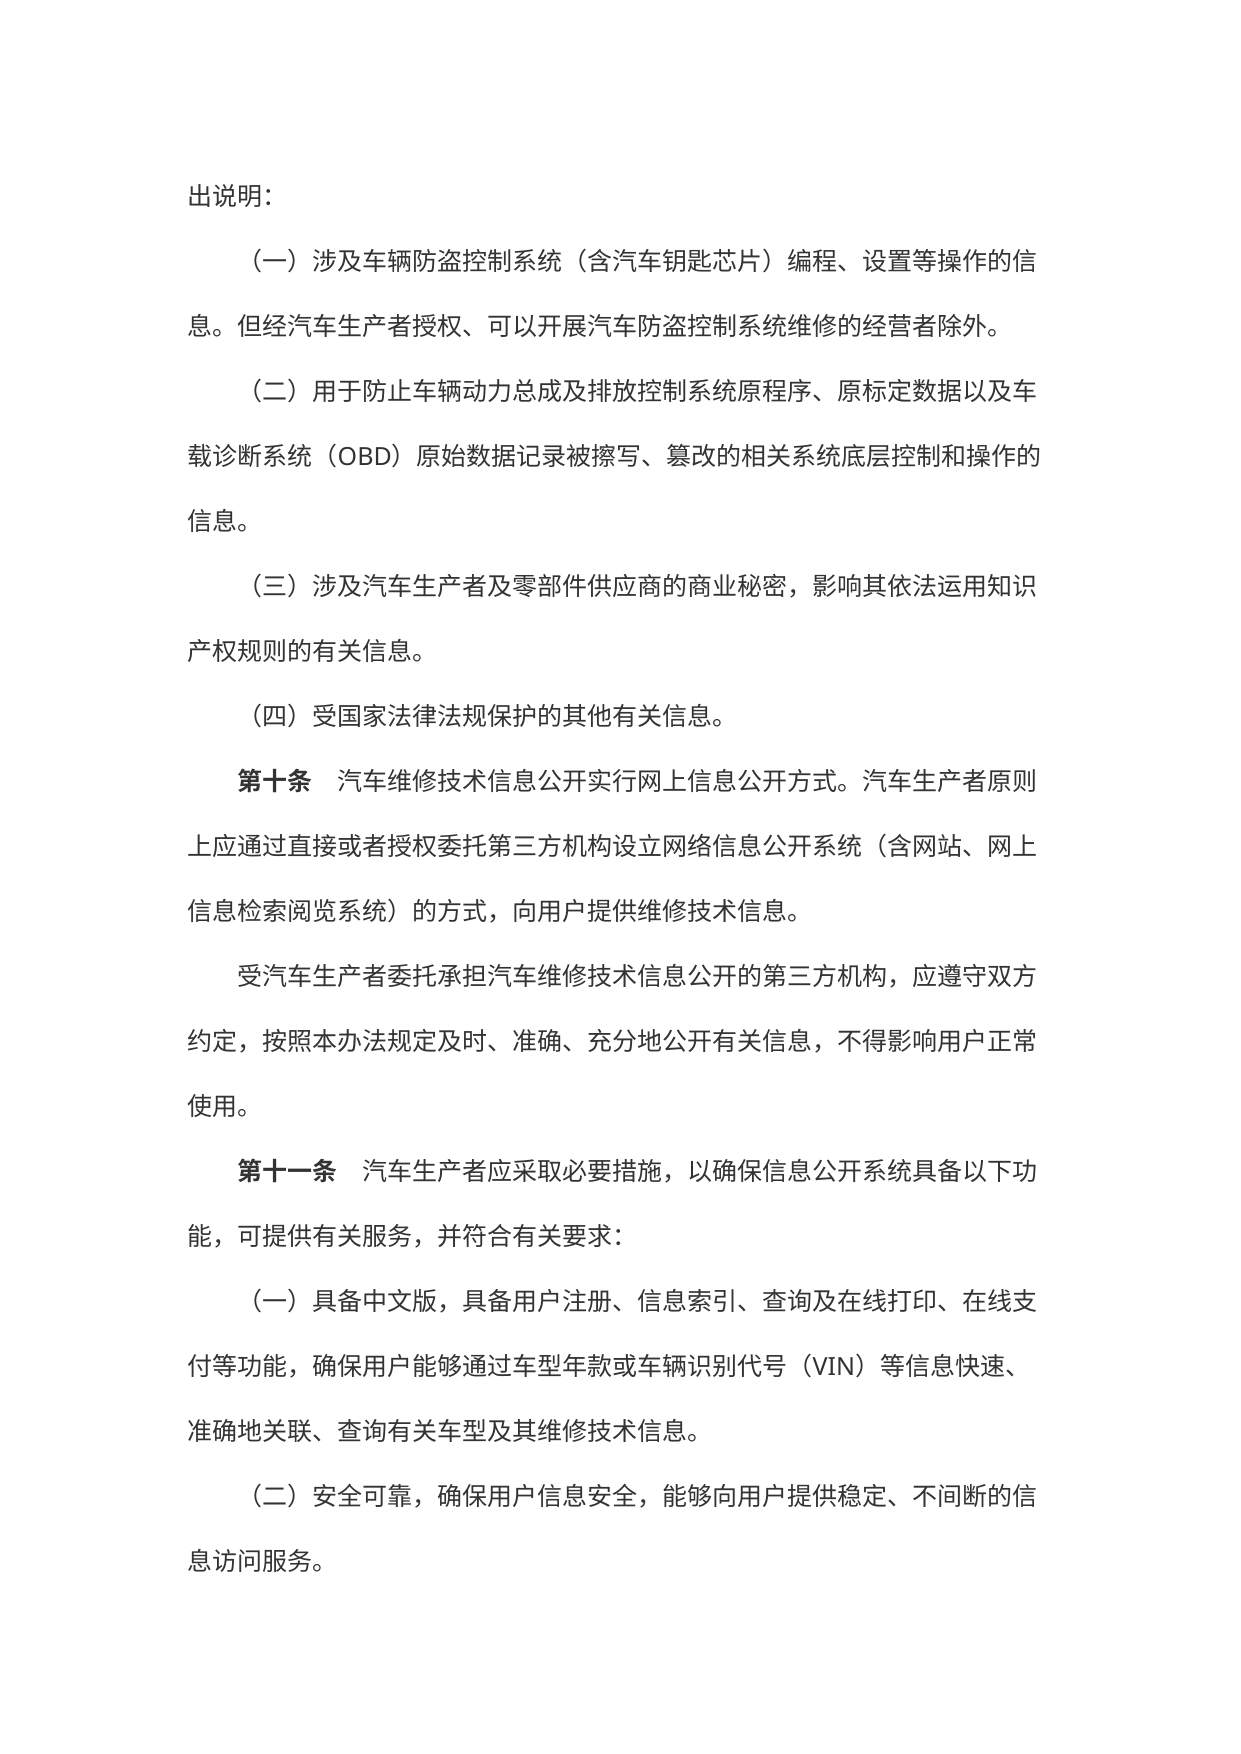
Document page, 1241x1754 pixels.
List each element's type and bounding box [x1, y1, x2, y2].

text [187, 162, 1053, 1592]
